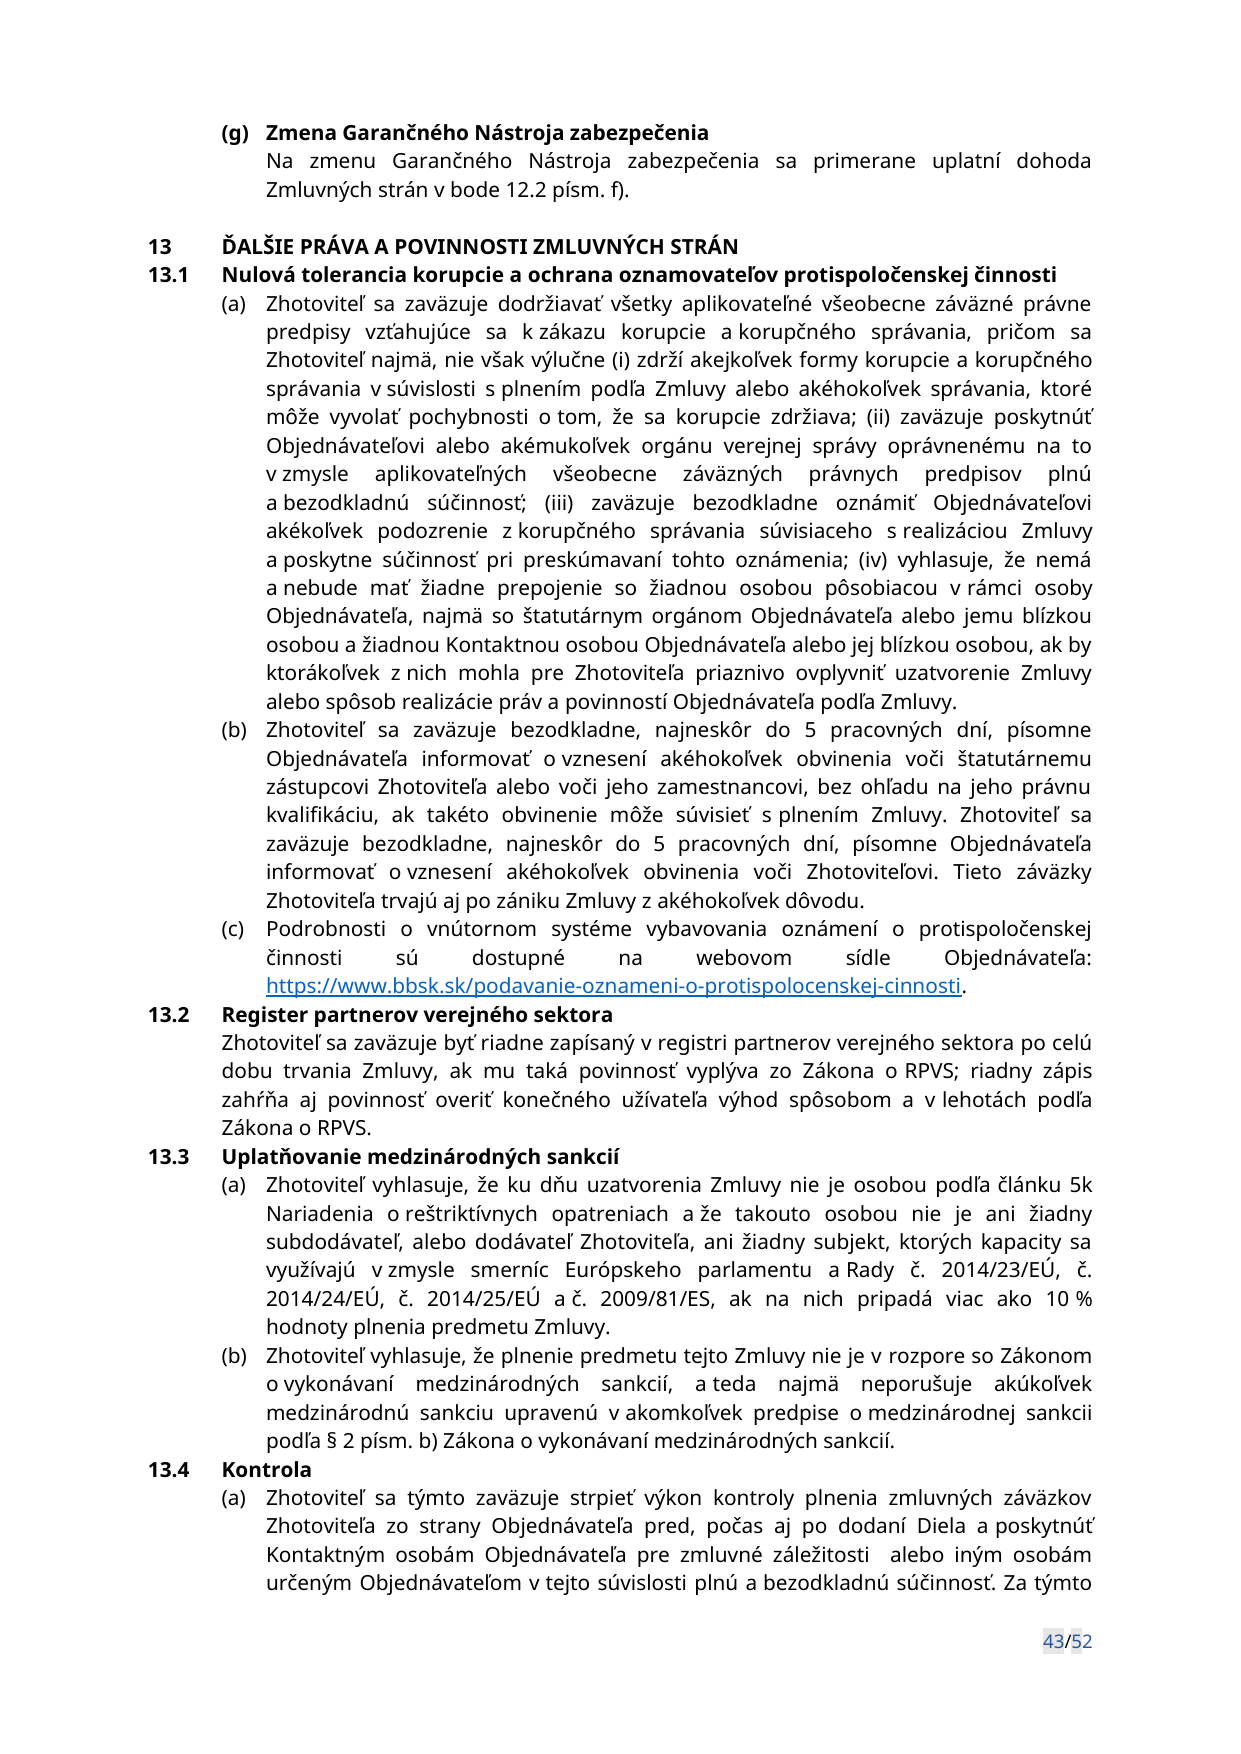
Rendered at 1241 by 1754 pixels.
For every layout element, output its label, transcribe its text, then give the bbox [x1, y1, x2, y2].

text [221, 1483, 1093, 1597]
text 13.4 Kontrola [148, 1455, 1093, 1483]
text (b) Zhotoviteľ sa zaväzuje bezodkladne, najneskôr do 5 pracovných dní, písomne Objednávateľa informovať o vznesení akéhokoľvek obvinenia voči štatutárnemu zástupcovi Zhotoviteľa alebo voči jeho zamestnancovi, bez ohľadu na jeho právnu kvalifikáciu, ak takéto obvinenie môže súvisieť s plnením Zmluvy. Zhotoviteľ sa zaväzuje bezodkladne, najneskôr do 5 pracovných dní, písomne Objednávateľa informovať o vznesení akéhokoľvek obvinenia voči Zhotoviteľovi. Tieto záväzky Zhotoviteľa trvajú aj po zániku Zmluvy z akéhokoľvek dôvodu. [221, 715, 1093, 914]
text (g) Zmena Garančného Nástroja zabezpečenia [221, 118, 1093, 147]
text 13.2 Register partnerov verejného sektora [148, 1000, 1093, 1028]
text (a) Zhotoviteľ vyhlasuje, že ku dňu uzatvorenia Zmluvy nie je osobou podľa článku 5k Nariadenia o reštriktívnych opatreniach a že takouto osobou nie je ani žiadny subdodávateľ, alebo dodávateľ Zhotoviteľa, ani žiadny subjekt, ktorých kapacity sa využívajú v zmysle smerníc Európskeho parlamentu a Rady č. 2014/23/EÚ, č. 2014/24/EÚ, č. 2014/25/EÚ a č. 2009/81/ES, ak na nich pripadá viac ako 10 % hodnoty plnenia predmetu Zmluvy. [221, 1170, 1093, 1341]
text 13 ĎALŠIE PRÁVA A POVINNOSTI ZMLUVNÝCH STRÁN [148, 232, 1093, 260]
text (a) Zhotoviteľ sa zaväzuje dodržiavať všetky aplikovateľné všeobecne záväzné právne predpisy vzťahujúce sa k zákazu korupcie a korupčného správania, pričom sa Zhotoviteľ najmä, nie však výlučne (i) zdrží akejkoľvek formy korupcie a korupčného správania v súvislosti s plnením podľa Zmluvy alebo akéhokoľvek správania, ktoré môže vyvolať pochybnosti o tom, že sa korupcie zdržiava; (ii) zaväzuje poskytnúť Objednávateľovi alebo akémukoľvek orgánu verejnej správy oprávnenému na to v zmysle aplikovateľných všeobecne záväzných právnych predpisov plnú a bezodkladnú súčinnosť; (iii) zaväzuje bezodkladne oznámiť Objednávateľovi akékoľvek podozrenie z korupčného správania súvisiaceho s realizáciou Zmluvy a poskytne súčinnosť pri preskúmavaní tohto oznámenia; (iv) vyhlasuje, že nemá a nebude mať žiadne prepojenie so žiadnou osobou pôsobiacou v rámci osoby Objednávateľa, najmä so štatutárnym orgánom Objednávateľa alebo jemu blízkou osobou a žiadnou Kontaktnou osobou Objednávateľa alebo jej blízkou osobou, ak by ktorákoľvek z nich mohla pre Zhotoviteľa priaznivo ovplyvniť uzatvorenie Zmluvy alebo spôsob realizácie práv a povinností Objednávateľa podľa Zmluvy. [221, 289, 1093, 715]
text 13.3 Uplatňovanie medzinárodných sankcií [148, 1142, 1093, 1170]
text Zhotoviteľ sa zaväzuje byť riadne zapísaný v registri partnerov verejného sektora po celú dobu trvania Zmluvy, ak mu taká povinnosť vyplýva zo Zákona o RPVS; riadny zápis zahŕňa aj povinnosť overiť konečného užívateľa výhod spôsobom a v lehotách podľa Zákona o RPVS. [221, 1028, 1093, 1142]
text (c) Podrobnosti o vnútornom systéme vybavovania oznámení o protispoločenskej činnosti sú dostupné na webovom sídle Objednávateľa: https://www.bbsk.sk/podavanie-oznameni-o-protispolocenskej-cinnosti. [221, 914, 1093, 1000]
list Na zmenu Garančného Nástroja zabezpečenia sa primerane uplatní dohoda Zmluvných strán v bode 12.2 písm. f). [266, 147, 1093, 203]
text (b) Zhotoviteľ vyhlasuje, že plnenie predmetu tejto Zmluvy nie je v rozpore so Zákonom o vykonávaní medzinárodných sankcií, a teda najmä neporušuje akúkoľvek medzinárodnú sankciu upravenú v akomkoľvek predpise o medzinárodnej sankcii podľa § 2 písm. b) Zákona o vykonávaní medzinárodných sankcií. [221, 1341, 1093, 1455]
text 13.1 Nulová tolerancia korupcie a ochrana oznamovateľov protispoločenskej činnosti [148, 260, 1093, 289]
